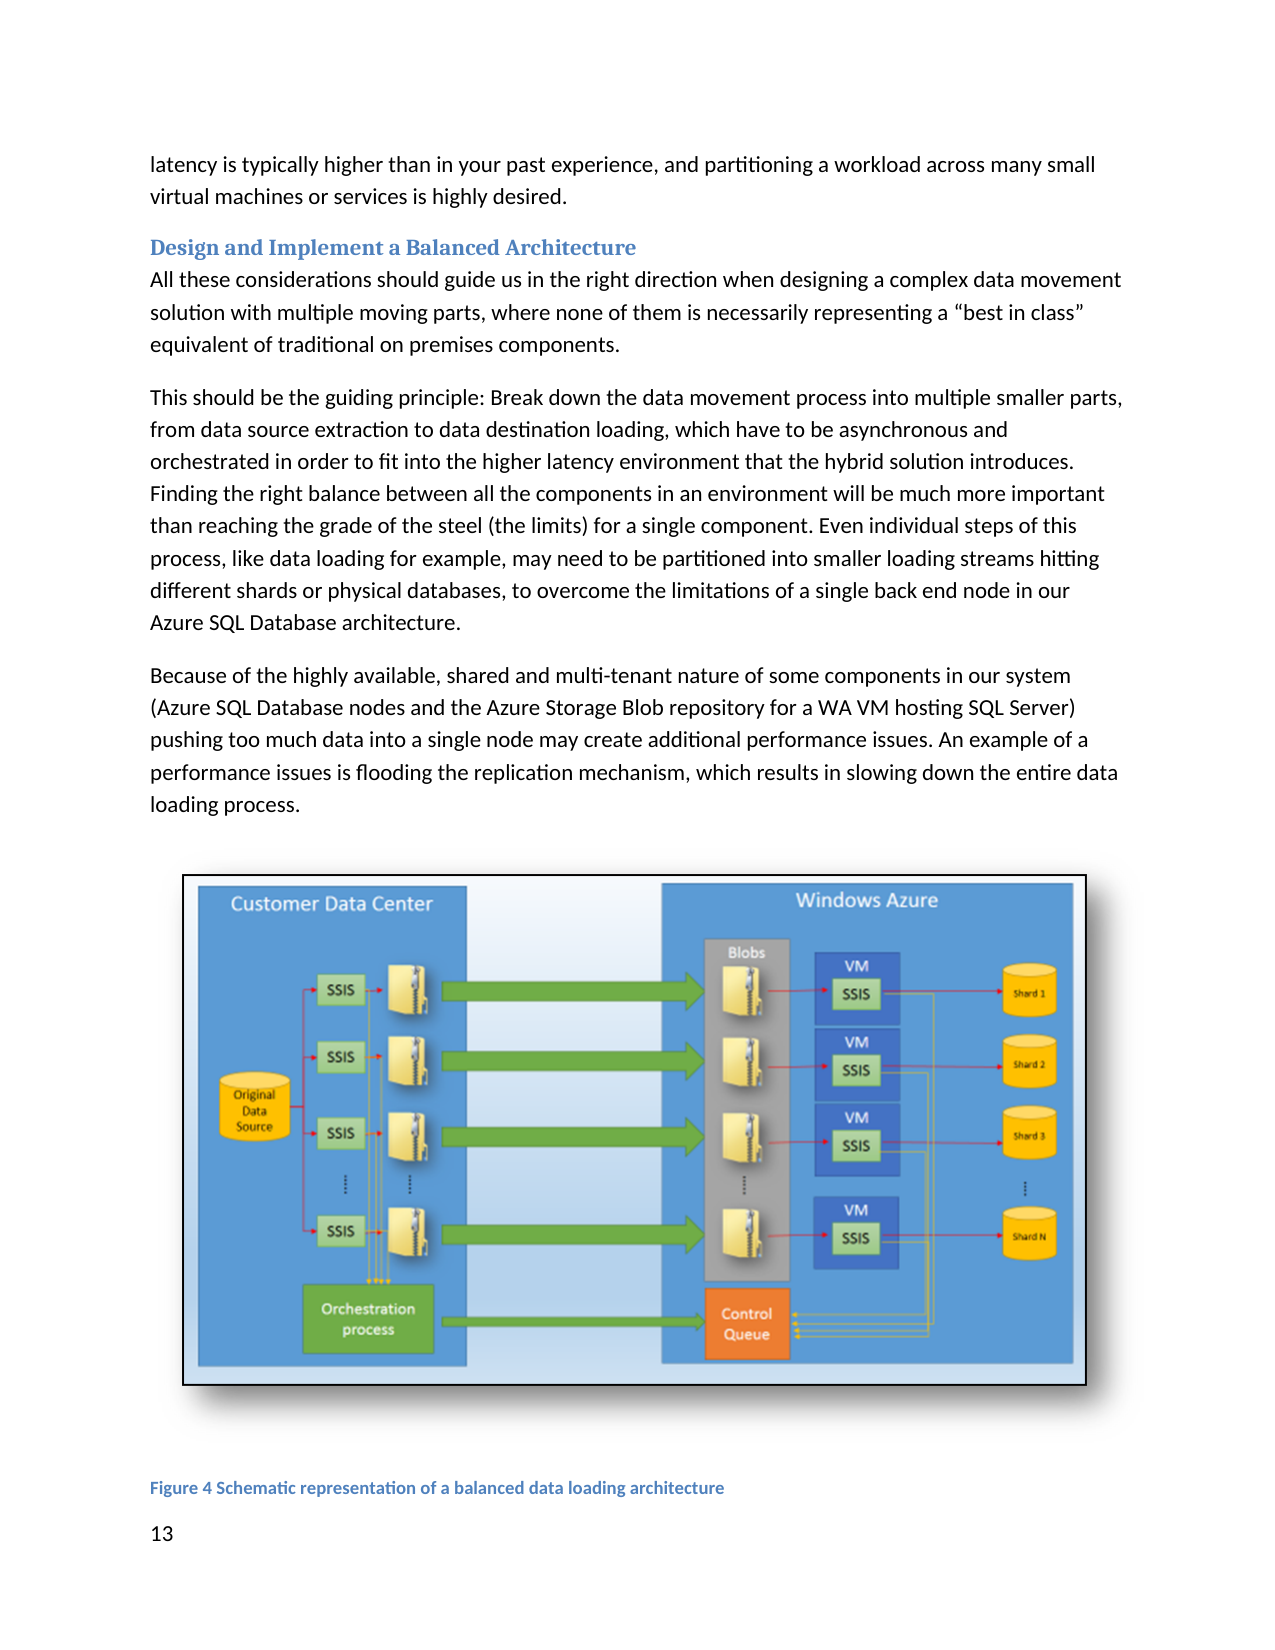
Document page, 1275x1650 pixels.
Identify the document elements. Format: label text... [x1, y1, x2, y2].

text Because of the highly available, shared and multi-tenant nature of some components in our system (Azure SQL Database nodes and the Azure Storage Blob repository for a WA VM hosting SQL Server) pushing too much data into a single node may create additional performance issues. An example of a performance issues is flooding the replication mechanism, which results in slowing down the entire data loading process. [150, 661, 1125, 818]
picture [150, 842, 1152, 1451]
text All these considerations should guide us in the right direction when designing a complex data movement solution with multiple moving parts, where none of them is necessarily representing a “best in class” equivalent of traditional on premises components. [150, 265, 1125, 358]
text This should be the guiding principle: Break down the data movement process into multiple smaller parts, from data source extraction to data destination loading, which have to be asynchronous and orchestrated in order to fit into the higher latency environment that the hybrid solution introduces. Finding the right balance between all the components in an environment will be much more important than reaching the grade of the steel (the limits) for a single component. Even individual steps of this process, like data loading for example, may need to be partitioned into smaller loading streams hitting different shards or physical databases, to overcome the limitations of a single back end node in our Azure SQL Database architecture. [150, 383, 1125, 636]
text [150, 150, 1125, 210]
subtitle Design and Implement a Balanced Architecture [150, 235, 1125, 262]
